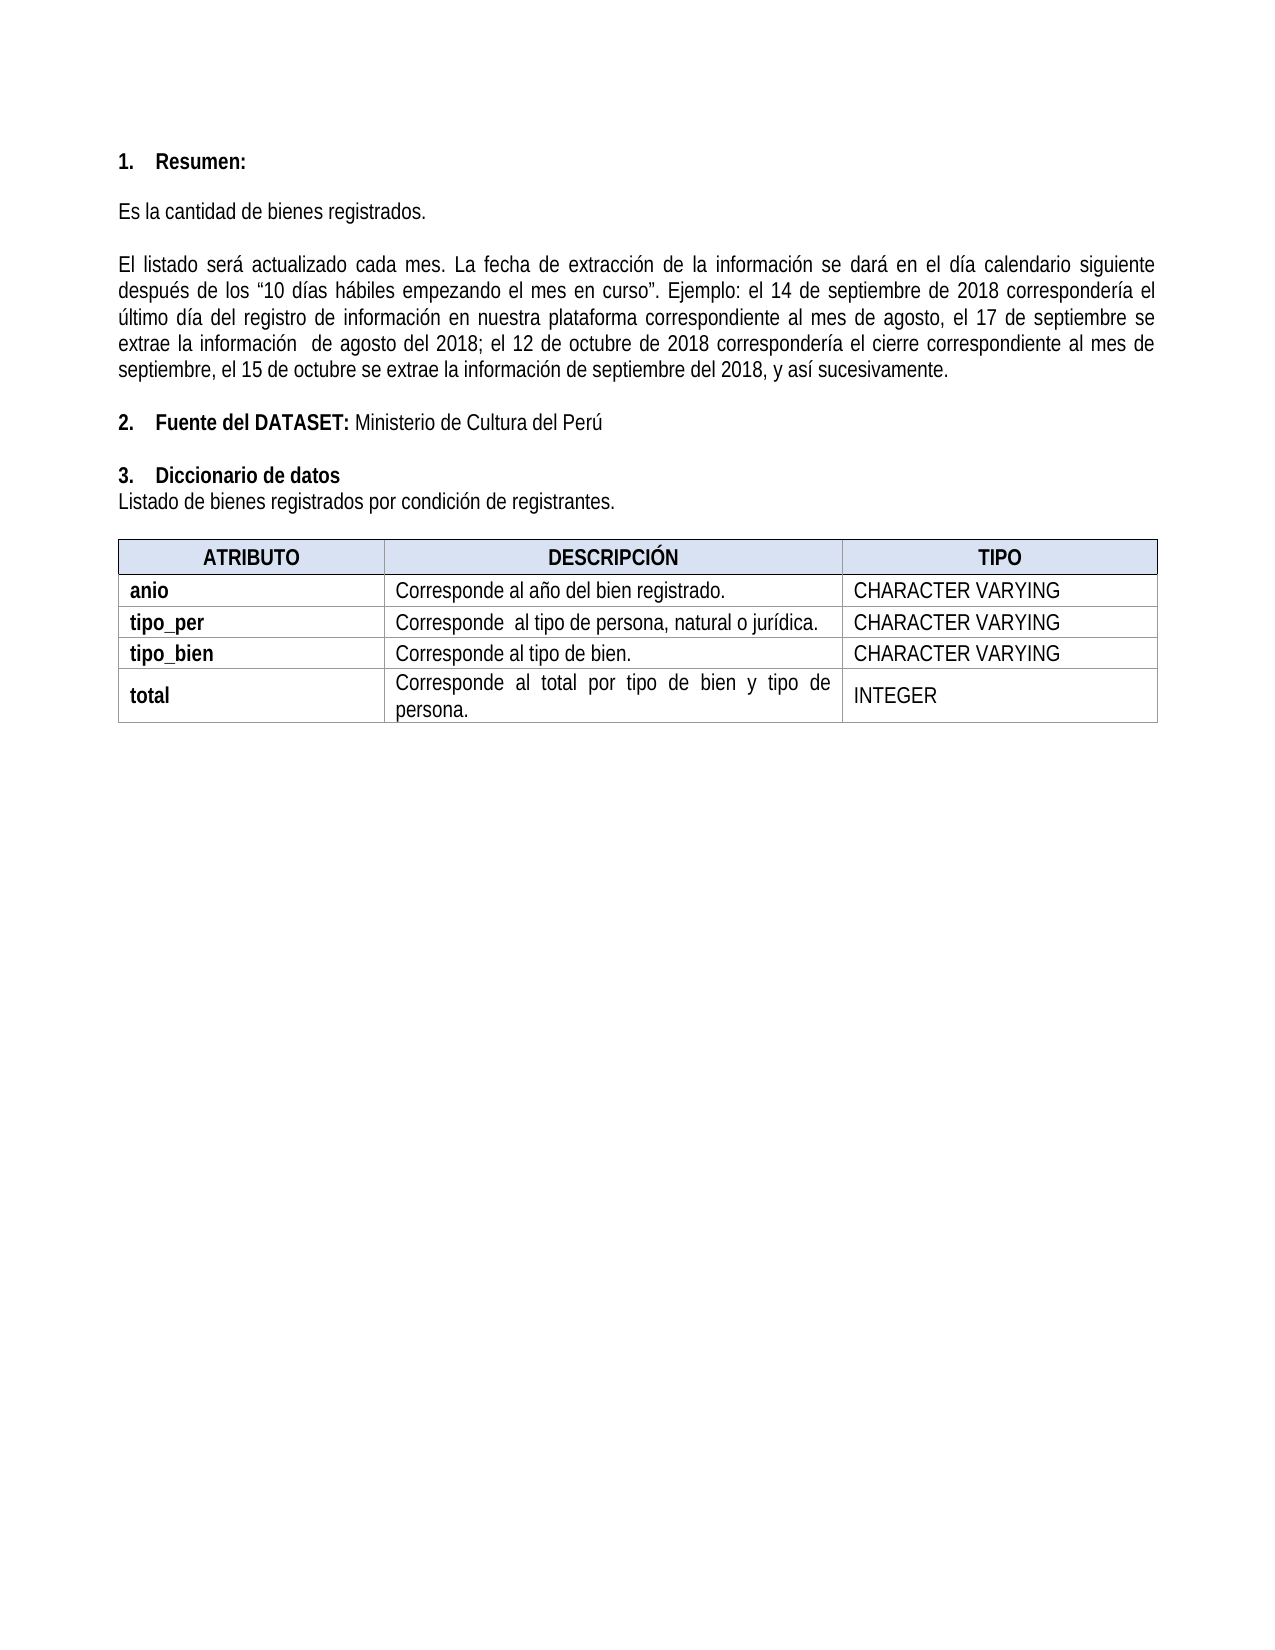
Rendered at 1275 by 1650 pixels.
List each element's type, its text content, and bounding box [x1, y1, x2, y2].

table_cell CHARACTER VARYING [843, 607, 1157, 637]
table_cell INTEGER [843, 669, 1157, 722]
table_cell tipo_per [119, 607, 384, 637]
table_cell Corresponde al año del bien registrado. [385, 575, 842, 606]
table_cell Corresponde al tipo de persona, natural o jurídica. [385, 607, 842, 637]
text Es la cantidad de bienes registrados. [118, 198, 1157, 224]
table_cell CHARACTER VARYING [843, 575, 1157, 606]
table_cell CHARACTER VARYING [843, 638, 1157, 668]
table_header ATRIBUTO [119, 540, 384, 574]
table_header DESCRIPCIÓN [385, 540, 842, 574]
table_header TIPO [843, 540, 1157, 574]
table_cell total [119, 669, 384, 722]
table_cell tipo_bien [119, 638, 384, 668]
list Resumen: [118, 148, 1157, 174]
list Diccionario de datos [118, 462, 1157, 488]
table_cell Corresponde al total por tipo de bien y tipo de persona. [385, 669, 842, 722]
list Fuente del DATASET: Ministerio de Cultura del Perú [118, 409, 1157, 435]
table_cell Corresponde al tipo de bien. [385, 638, 842, 668]
text Listado de bienes registrados por condición de registrantes. [118, 488, 1157, 514]
text El listado será actualizado cada mes. La fecha de extracción de la información se dará en el día calendario siguiente después de los “10 días hábiles empezando el mes en curso”. Ejemplo: el 14 de septiembre de 2018 correspondería el último día del registro de información en nuestra plataforma correspondiente al mes de agosto, el 17 de septiembre se extrae la información de agosto del 2018; el 12 de octubre de 2018 correspondería el cierre correspondiente al mes de septiembre, el 15 de octubre se extrae la información de septiembre del 2018, y así sucesivamente. [118, 251, 1157, 382]
table_cell anio [119, 575, 384, 606]
